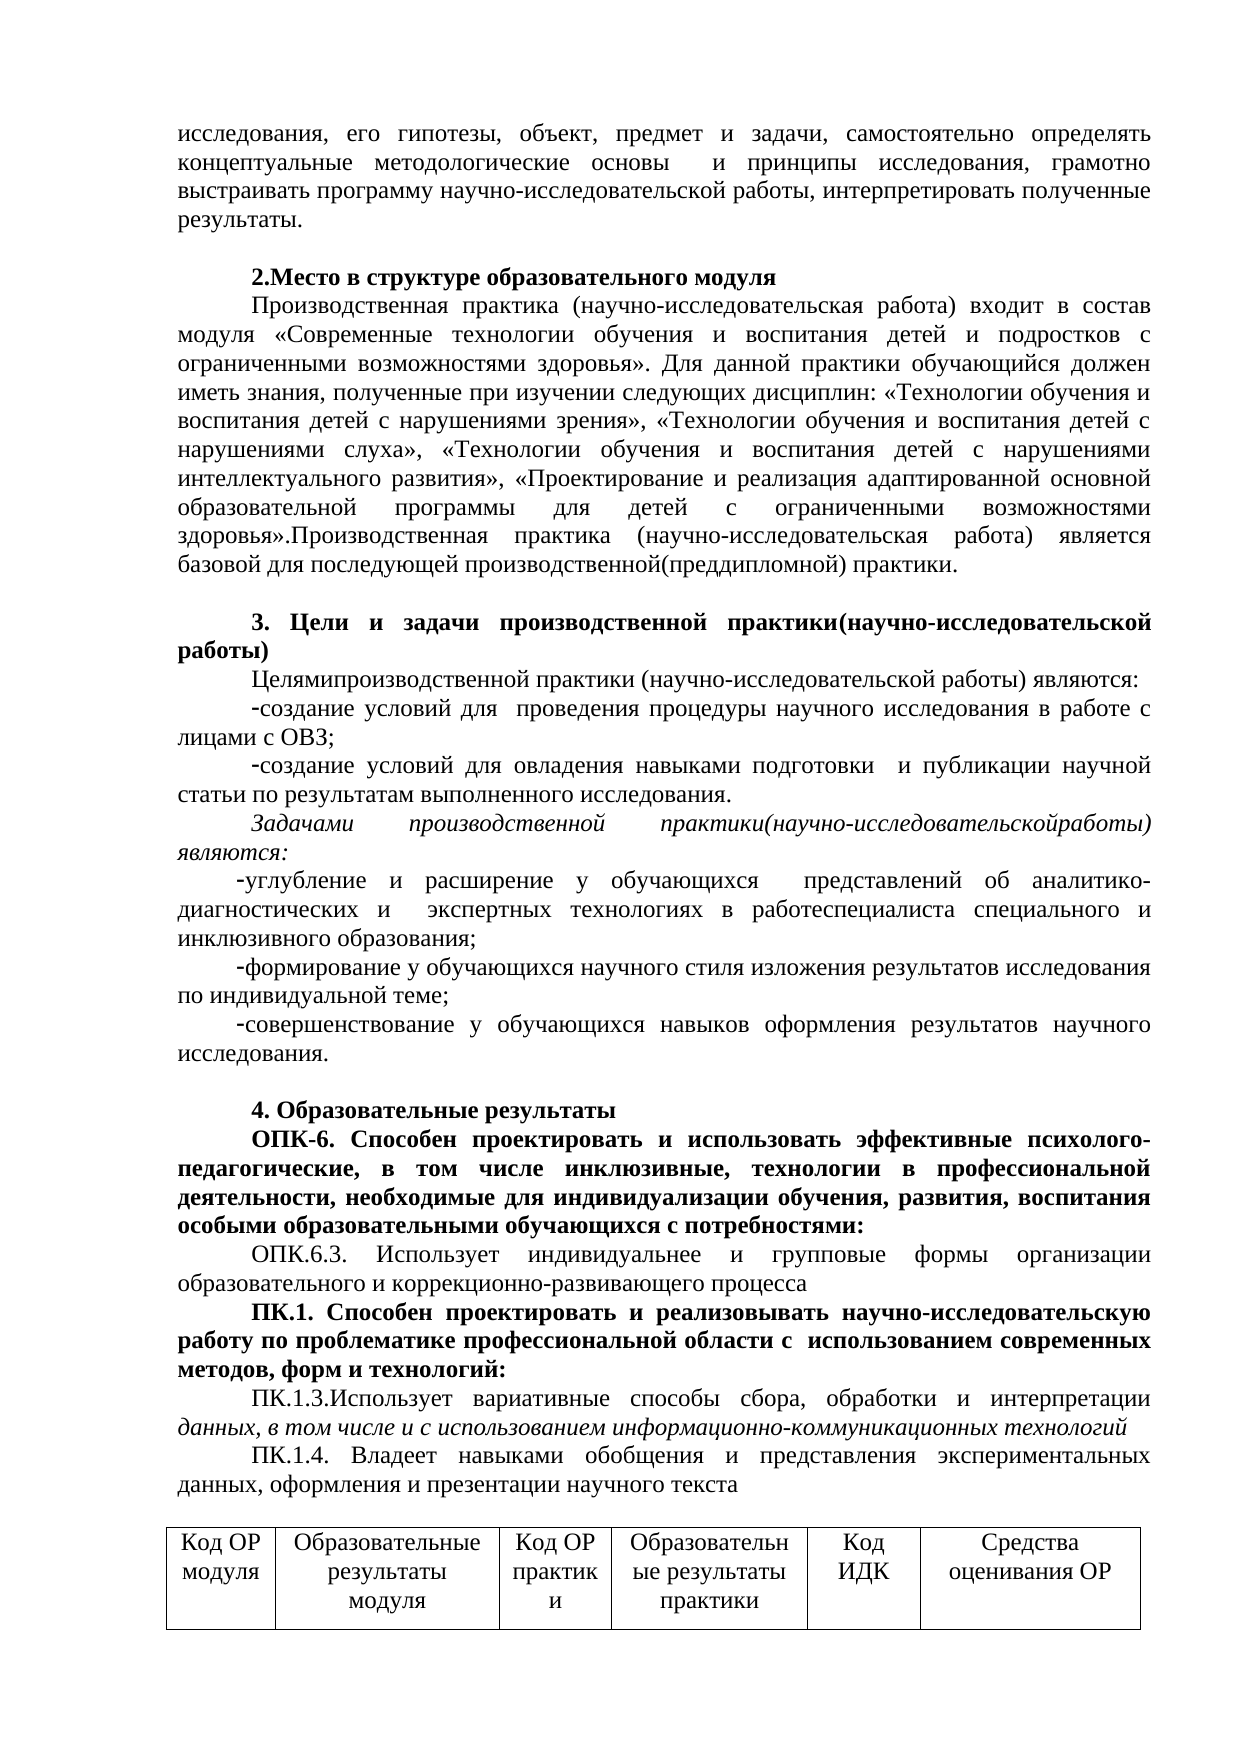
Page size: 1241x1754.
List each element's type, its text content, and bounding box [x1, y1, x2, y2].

list совершенствование у обучающихся навыков оформления результатов научного исследования. [177, 1009, 1152, 1067]
list формирование у обучающихся научного стиля изложения результатов исследования по индивидуальной теме; [177, 952, 1152, 1009]
list создание условий для проведения процедуры научного исследования в работе с лицами с ОВЗ; [177, 693, 1152, 751]
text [177, 118, 1152, 233]
list Место в структуре образовательного модуля [177, 262, 1152, 291]
text 3. Цели и задачи производственной практики(научно-исследовательской работы) [177, 607, 1152, 664]
table_header Код ИДК [808, 1528, 920, 1629]
text ПК.1.3.Использует вариативные способы сбора, обработки и интерпретации данных, в том числе и с использованием информационно-коммуникационных технологий [177, 1383, 1152, 1441]
table_header Код ОР модуля [167, 1528, 275, 1629]
list Производственная практика (научно-исследовательская работа) входит в состав модуля «Современные технологии обучения и воспитания детей и подростков с ограниченными возможностями здоровья». Для данной практики обучающийся должен иметь знания, полученные при изучении следующих дисциплин: «Технологии обучения и воспитания детей с нарушениями зрения», «Технологии обучения и воспитания детей с нарушениями слуха», «Технологии обучения и воспитания детей с нарушениями интеллектуального развития», «Проектирование и реализация адаптированной основной образовательной программы для детей с ограниченными возможностями здоровья».Производственная практика (научно-исследовательская работа) является базовой для последующей производственной(преддипломной) практики. [177, 291, 1152, 578]
text ОПК.6.3. Использует индивидуальнее и групповые формы организации образовательного и коррекционно-развивающего процесса [177, 1239, 1152, 1297]
table_header Средства оценивания ОР [921, 1528, 1140, 1629]
table_header Код ОР практики [500, 1528, 611, 1629]
table_header Образовательные результаты модуля [276, 1528, 499, 1629]
text ПК.1. Способен проектировать и реализовывать научно-исследовательскую работу по проблематике профессиональной области с использованием современных методов, форм и технологий: [177, 1297, 1152, 1383]
text ПК.1.4. Владеет навыками обобщения и представления экспериментальных данных, оформления и презентации научного текста [177, 1441, 1152, 1498]
list углубление и расширение у обучающихся представлений об аналитико-диагностических и экспертных технологиях в работеспециалиста специального и инклюзивного образования; [177, 866, 1152, 952]
text Задачами производственной практики(научно-исследовательскойработы) являются: [177, 808, 1152, 866]
text Целямипроизводственной практики (научно-исследовательской работы) являются: [177, 664, 1152, 693]
text 4. Образовательные результаты [177, 1096, 1152, 1124]
table_header Образовательные результаты практики [612, 1528, 807, 1629]
text ОПК-6. Способен проектировать и использовать эффективные психолого-педагогические, в том числе инклюзивные, технологии в профессиональной деятельности, необходимые для индивидуализации обучения, развития, воспитания особыми образовательными обучающихся с потребностями: [177, 1124, 1152, 1239]
list создание условий для овладения навыками подготовки и публикации научной статьи по результатам выполненного исследования. [177, 751, 1152, 808]
